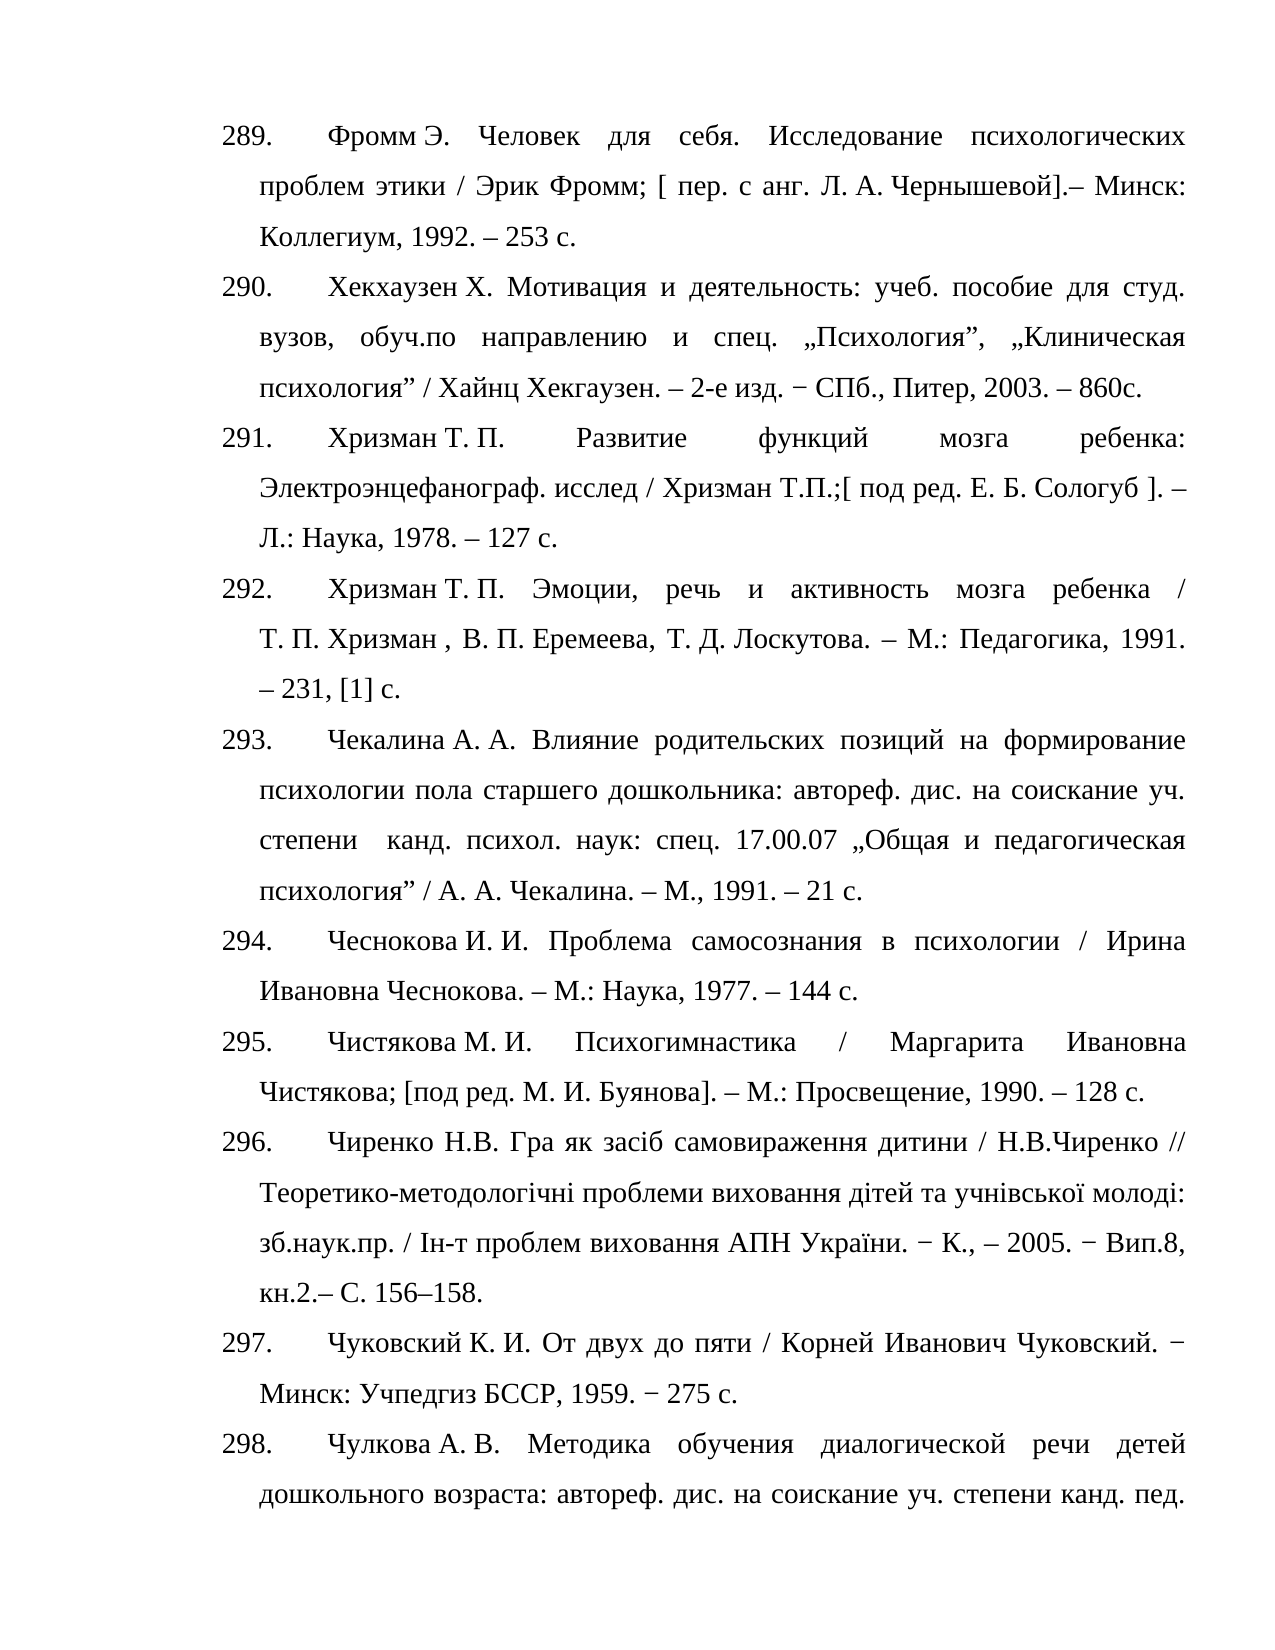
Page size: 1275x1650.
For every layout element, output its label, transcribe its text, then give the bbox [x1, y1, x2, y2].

list Чистякова М. И. Психогимнастика / Маргарита Ивановна Чистякова; [под ред. М. И. Буянова]. – М.: Просвещение, 1990. – 128 с. [222, 1024, 1186, 1108]
list Хекхаузен Х. Мотивация и деятельность: учеб. пособие для студ. вузов, обуч.по направлению и спец. „Психология”, „Клиническая психология” / Хайнц Хекгаузен. – 2-е изд. − СПб., Питер, 2003. – 860с. [222, 269, 1186, 403]
list Фромм Э. Человек для себя. Исследование психологических проблем этики / Эрик Фромм; [ пер. с анг. Л. А. Чернышевой].– Минск: Коллегиум, 1992. – 253 с. [222, 118, 1186, 252]
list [222, 1426, 1186, 1510]
list Хризман Т. П. Эмоции, речь и активность мозга ребенка / Т. П. Хризман , В. П. Еремеева, Т. Д. Лоскутова. – М.: Педагогика, 1991. – 231, [1] с. [222, 571, 1186, 705]
list Чуковский К. И. От двух до пяти / Корней Иванович Чуковский. − Минск: Учпедгиз БССР, 1959. − 275 с. [222, 1326, 1186, 1409]
list Хризман Т. П. Развитие функций мозга ребенка: Электроэнцефанограф. исслед / Хризман Т.П.;[ под ред. Е. Б. Сологуб ]. – Л.: Наука, 1978. – 127 с. [222, 420, 1186, 554]
list Чекалина А. А. Влияние родительских позиций на формирование психологии пола старшего дошкольника: автореф. дис. на соискание уч. степени канд. психол. наук: спец. 17.00.07 „Общая и педагогическая психология” / А. А. Чекалина. – М., 1991. – 21 с. [222, 722, 1186, 906]
list Чеснокова И. И. Проблема самосознания в психологии / Ирина Ивановна Чеснокова. – М.: Наука, 1977. – 144 с. [222, 923, 1186, 1007]
list Чиренко Н.В. Гра як засіб самовираження дитини / Н.В.Чиренко // Теоретико-методологічні проблеми виховання дітей та учнівської молоді: зб.наук.пр. / Ін-т проблем виховання АПН України. − К., – 2005. − Вип.8, кн.2.– С. 156–158. [222, 1124, 1186, 1309]
